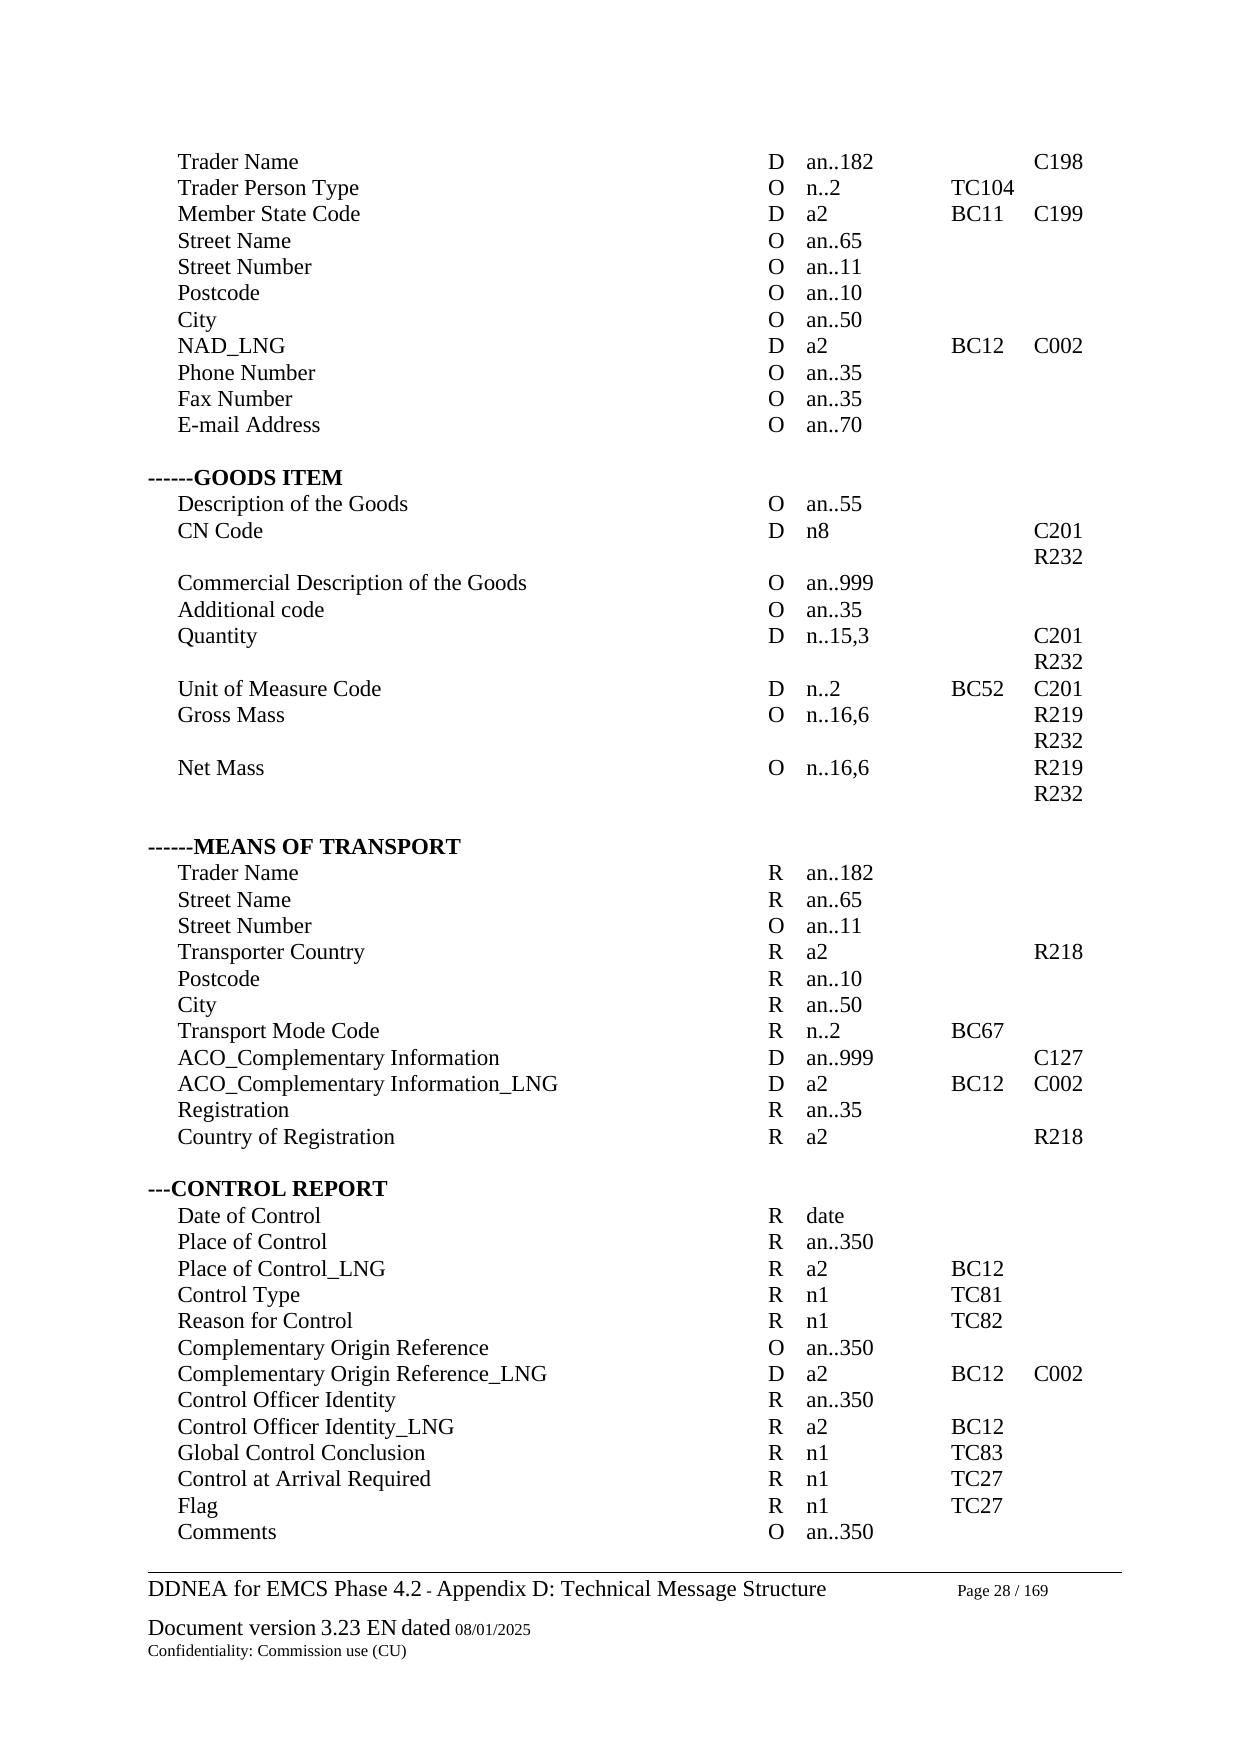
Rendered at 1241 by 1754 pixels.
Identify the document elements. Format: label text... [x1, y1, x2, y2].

text Control Type R n1 TC81 [148, 1281, 1122, 1307]
text Registration R an..35 [148, 1096, 1122, 1123]
text Transport Mode Code R n..2 BC67 [148, 1017, 1122, 1044]
text Net Mass O n..16,6 R219 [148, 754, 1122, 780]
text ACO_Complementary Information D an..999 C127 [148, 1044, 1122, 1070]
text Phone Number O an..35 [148, 358, 1122, 385]
text Quantity D n..15,3 C201 [148, 622, 1122, 648]
text Description of the Goods O an..55 [148, 490, 1122, 517]
text Place of Control R an..350 [148, 1228, 1122, 1254]
text CN Code D n8 C201 [148, 517, 1122, 543]
text Complementary Origin Reference_LNG D a2 BC12 C002 [148, 1360, 1122, 1386]
text Street Number O an..11 [148, 912, 1122, 938]
text Additional code O an..35 [148, 596, 1122, 622]
text Trader Person Type O n..2 TC104 [148, 174, 1122, 200]
text Control at Arrival Required R n1 TC27 [148, 1465, 1122, 1492]
text Place of Control_LNG R a2 BC12 [148, 1254, 1122, 1281]
text Gross Mass O n..16,6 R219 [148, 701, 1122, 727]
text Street Number O an..11 [148, 253, 1122, 279]
text Trader Name R an..182 [148, 859, 1122, 886]
text Control Officer Identity_LNG R a2 BC12 [148, 1413, 1122, 1439]
text R232 [148, 648, 1122, 675]
text Street Name O an..65 [148, 227, 1122, 253]
text ACO_Complementary Information_LNG D a2 BC12 C002 [148, 1070, 1122, 1096]
text Fax Number O an..35 [148, 385, 1122, 411]
text R232 [148, 727, 1122, 754]
text City O an..50 [148, 306, 1122, 332]
text R232 [148, 543, 1122, 569]
text Date of Control R date [148, 1202, 1122, 1228]
text Member State Code D a2 BC11 C199 [148, 200, 1122, 227]
text Comments O an..350 [148, 1518, 1122, 1544]
text Control Officer Identity R an..350 [148, 1386, 1122, 1413]
text Street Name R an..65 [148, 886, 1122, 912]
text City R an..50 [148, 991, 1122, 1017]
text Postcode O an..10 [148, 279, 1122, 306]
text ------GOODS ITEM [148, 464, 1122, 490]
text Country of Registration R a2 R218 [148, 1123, 1122, 1149]
text E-mail Address O an..70 [148, 411, 1122, 438]
text ------MEANS OF TRANSPORT [148, 833, 1122, 859]
text Postcode R an..10 [148, 965, 1122, 991]
text Complementary Origin Reference O an..350 [148, 1334, 1122, 1360]
text NAD_LNG D a2 BC12 C002 [148, 332, 1122, 358]
text Transporter Country R a2 R218 [148, 938, 1122, 965]
text R232 [148, 780, 1122, 807]
text Unit of Measure Code D n..2 BC52 C201 [148, 675, 1122, 701]
text Global Control Conclusion R n1 TC83 [148, 1439, 1122, 1465]
text Commercial Description of the Goods O an..999 [148, 569, 1122, 596]
text ---CONTROL REPORT [148, 1176, 1122, 1202]
text Flag R n1 TC27 [148, 1492, 1122, 1518]
text Reason for Control R n1 TC82 [148, 1307, 1122, 1334]
text Trader Name D an..182 C198 [148, 148, 1122, 174]
